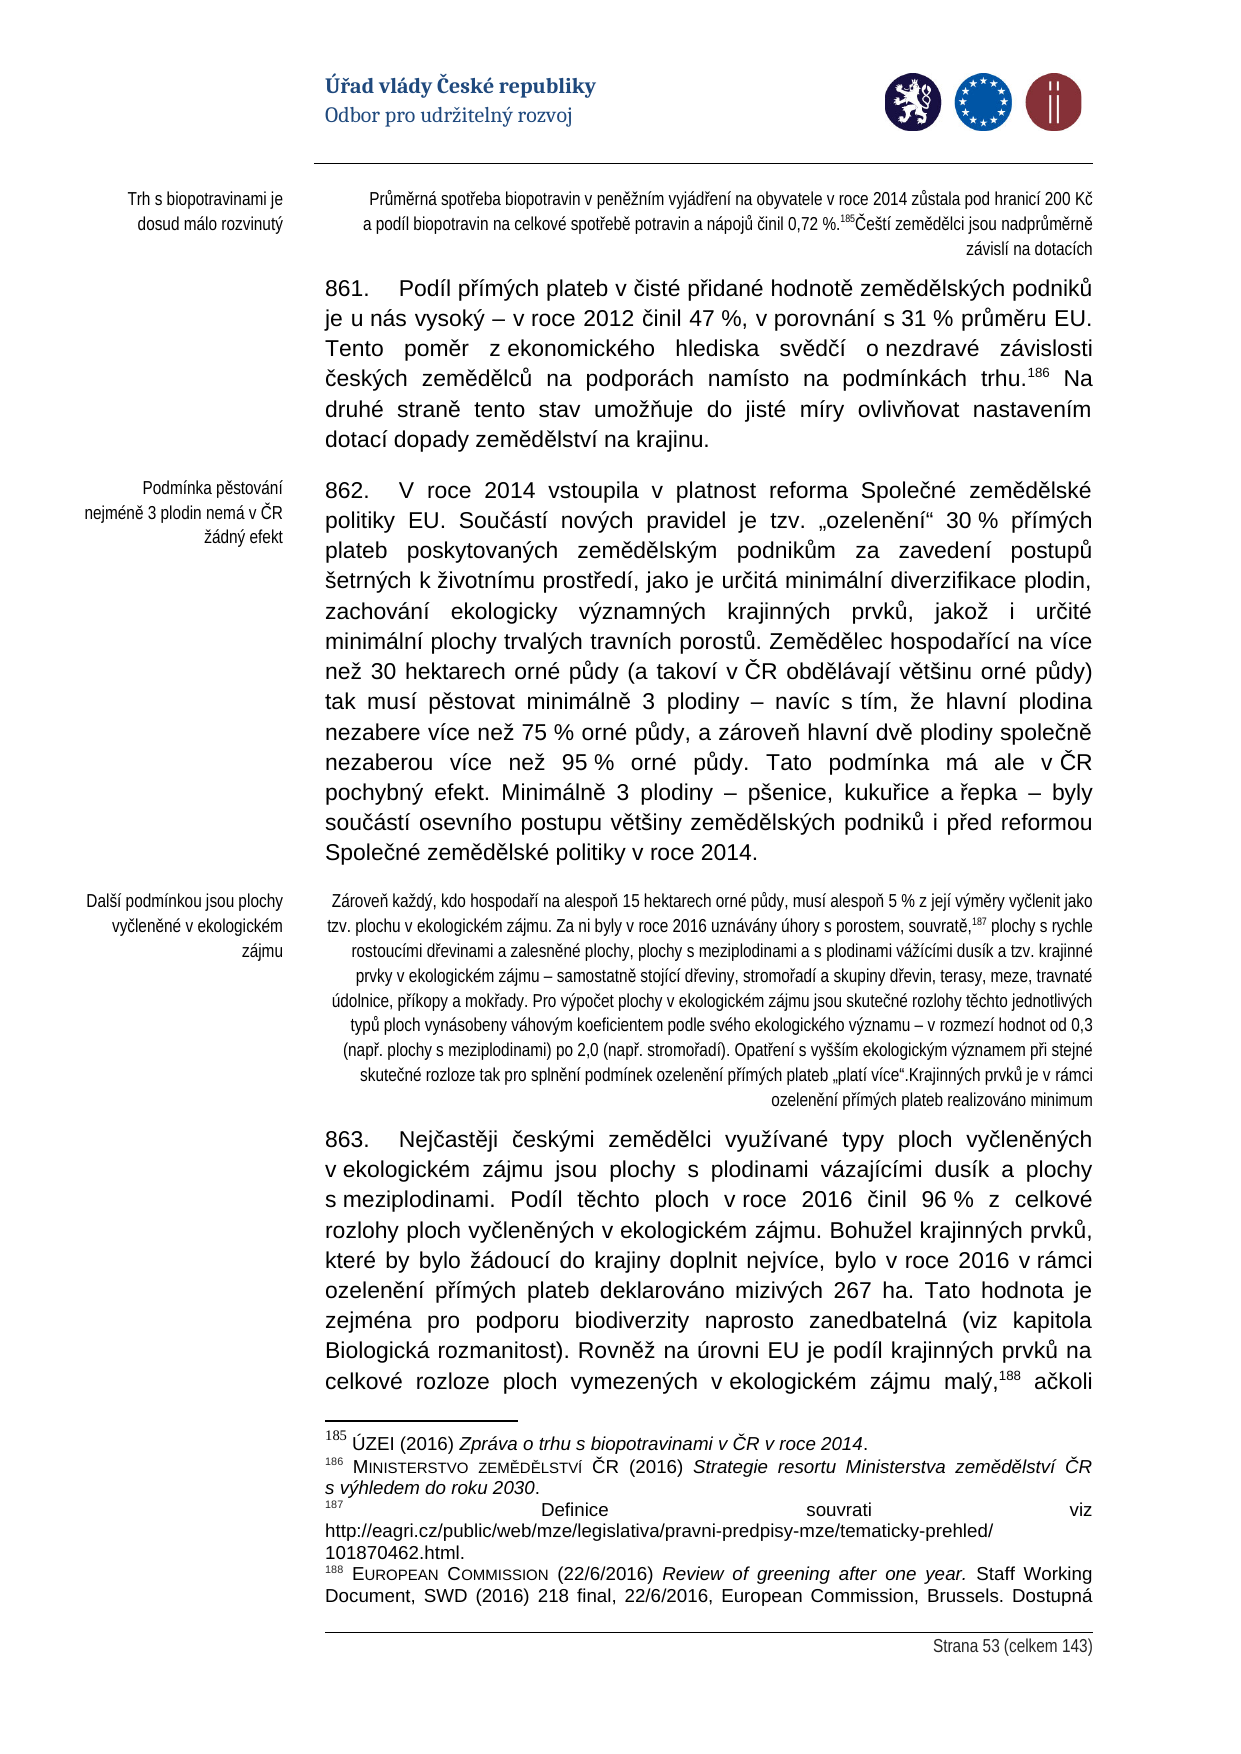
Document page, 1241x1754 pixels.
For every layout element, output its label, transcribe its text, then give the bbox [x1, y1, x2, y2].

picture [885, 73, 1082, 131]
text Další podmínkou jsou plochy vyčleněné v ekologickém zájmu [82, 890, 283, 962]
text Krajinných prvků je v rámci ozelenění přímých plateb realizováno minimum [325, 890, 1093, 1110]
text Trh s biopotravinami je dosud málo rozvinutý [82, 188, 283, 234]
text Podíl přímých plateb v čisté přidané hodnotě zemědělských podniků je u nás vysoký – v roce 2012 činil 47 %, v porovnání s 31 % průměru EU. Tento poměr z ekonomického hlediska svědčí o nezdravé závislosti českých zemědělců na podporách namísto na podmínkách trhu. Na druhé straně tento stav umožňuje do jisté míry ovlivňovat nastavením dotací dopady zemědělství na krajinu. [325, 275, 1093, 452]
text V roce 2014 vstoupila v platnost reforma Společné zemědělské politiky EU. Součástí nových pravidel je tzv. „ozelenění“ 30 % přímých plateb poskytovaných zemědělským podnikům za zavedení postupů šetrných k životnímu prostředí, jako je určitá minimální diverzifikace plodin, zachování ekologicky významných krajinných prvků, jakož i určité minimální plochy trvalých travních porostů. Zemědělec hospodařící na více než 30 hektarech orné půdy (a takoví v ČR obdělávají většinu orné půdy) tak musí pěstovat minimálně 3 plodiny – navíc s tím, že hlavní plodina nezabere více než 75 % orné půdy, a zároveň hlavní dvě plodiny společně nezaberou více než 95 % orné půdy. Tato podmínka má ale v ČR pochybný efekt. Minimálně 3 plodiny – pšenice, kukuřice a řepka – byly součástí osevního postupu většiny zemědělských podniků i před reformou Společné zemědělské politiky v roce 2014. [325, 477, 1093, 866]
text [325, 1126, 1093, 1394]
text Čeští zemědělci jsou nadprůměrně závislí na dotacích [325, 188, 1093, 259]
text Podmínka pěstování nejméně 3 plodin nemá v ČR žádný efekt [82, 477, 283, 548]
